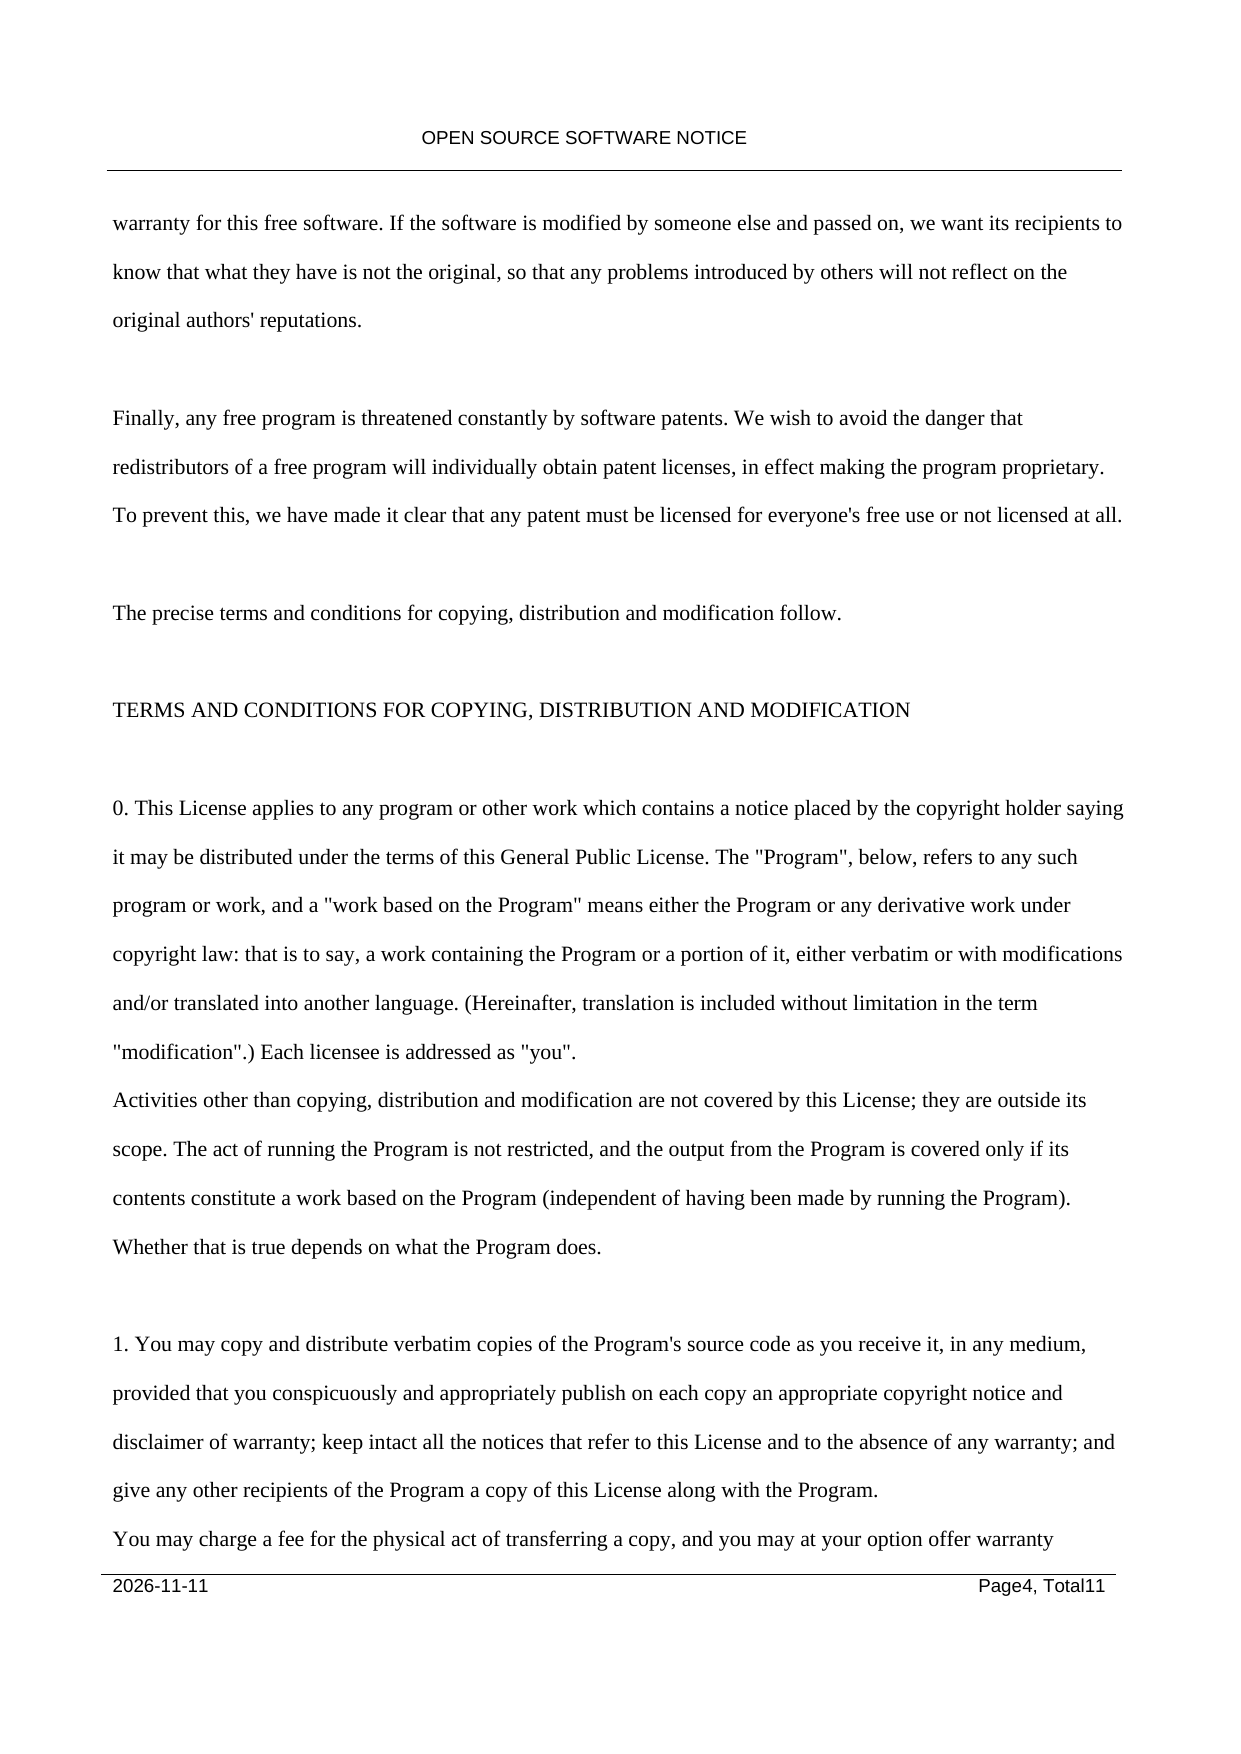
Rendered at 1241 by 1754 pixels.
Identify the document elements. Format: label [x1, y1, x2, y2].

text [112, 206, 1128, 1555]
